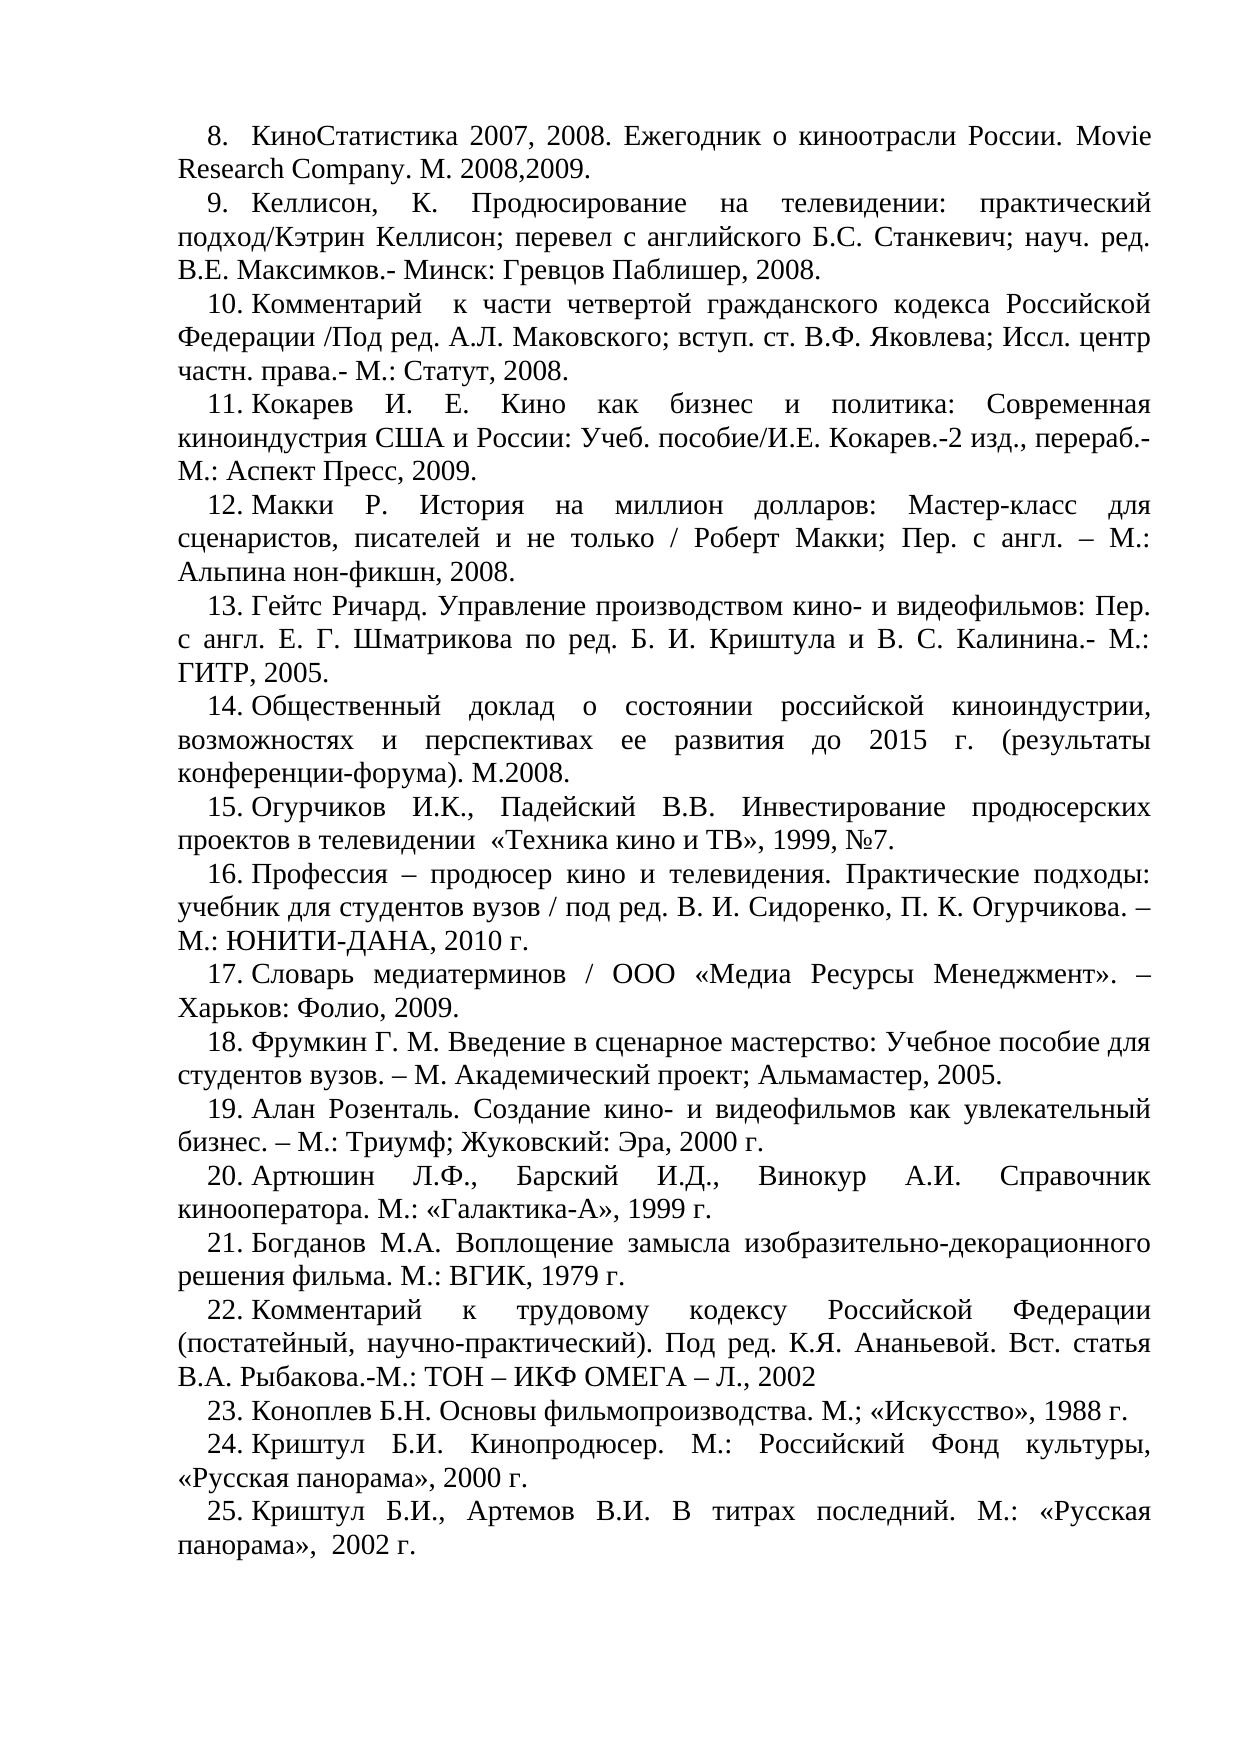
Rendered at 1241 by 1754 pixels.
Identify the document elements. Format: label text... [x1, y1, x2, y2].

list Фрумкин Г. М. Введение в сценарное мастерство: Учебное пособие для студентов вузов. – М. Академический проект; Альмамастер, 2005. [177, 1024, 1152, 1091]
list Артюшин Л.Ф., Барский И.Д., Винокур А.И. Справочник кинооператора. М.: «Галактика-А», 1999 г. [177, 1158, 1152, 1225]
list Коноплев Б.Н. Основы фильмопроизводства. М.; «Искусство», 1988 г. [177, 1393, 1152, 1426]
list КиноСтатистика 2007, 2008. Ежегодник о киноотрасли России. Movie Research Company. М. 2008,2009. [177, 118, 1152, 185]
list Комментарий к части четвертой гражданского кодекса Российской Федерации /Под ред. А.Л. Маковского; вступ. ст. В.Ф. Яковлева; Иссл. центр частн. права.- М.: Статут, 2008. [177, 286, 1152, 386]
list Келлисон, К. Продюсирование на телевидении: практический подход/Кэтрин Келлисон; перевел с английского Б.С. Станкевич; науч. ред. В.Е. Максимков.- Минск: Гревцов Паблишер, 2008. [177, 185, 1152, 286]
list Гейтс Ричард. Управление производством кино- и видеофильмов: Пер. с англ. Е. Г. Шматрикова по ред. Б. И. Криштула и В. С. Калинина.- М.: ГИТР, 2005. [177, 588, 1152, 688]
list Алан Розенталь. Создание кино- и видеофильмов как увлекательный бизнес. – М.: Триумф; Жуковский: Эра, 2000 г. [177, 1091, 1152, 1158]
list Макки Р. История на миллион долларов: Мастер-класс для сценаристов, писателей и не только / Роберт Макки; Пер. с англ. – М.: Альпина нон-фикшн, 2008. [177, 487, 1152, 588]
list Словарь медиатерминов / ООО «Медиа Ресурсы Менеджмент». – Харьков: Фолио, 2009. [177, 957, 1152, 1024]
list Кокарев И. Е. Кино как бизнес и политика: Современная киноиндустрия США и России: Учеб. пособие/И.Е. Кокарев.-2 изд., перераб.- М.: Аспект Пресс, 2009. [177, 386, 1152, 487]
list Огурчиков И.К., Падейский В.В. Инвестирование продюсерских проектов в телевидении «Техника кино и ТВ», 1999, №7. [177, 789, 1152, 856]
list Профессия – продюсер кино и телевидения. Практические подходы: учебник для студентов вузов / под ред. В. И. Сидоренко, П. К. Огурчикова. – М.: ЮНИТИ-ДАНА, 2010 г. [177, 856, 1152, 957]
list Богданов М.А. Воплощение замысла изобразительно-декорационного решения фильма. М.: ВГИК, 1979 г. [177, 1225, 1152, 1292]
list Криштул Б.И., Артемов В.И. В титрах последний. М.: «Русская панорама», 2002 г. [177, 1493, 1152, 1560]
list Криштул Б.И. Кинопродюсер. М.: Российский Фонд культуры, «Русская панорама», 2000 г. [177, 1426, 1152, 1493]
list Общественный доклад о состоянии российской киноиндустрии, возможностях и перспективах ее развития до 2015 г. (результаты конференции-форума). М.2008. [177, 688, 1152, 789]
list Комментарий к трудовому кодексу Российской Федерации (постатейный, научно-практический). Под ред. К.Я. Ананьевой. Вст. статья В.А. Рыбакова.-М.: ТОН – ИКФ ОМЕГА – Л., 2002 [177, 1292, 1152, 1393]
